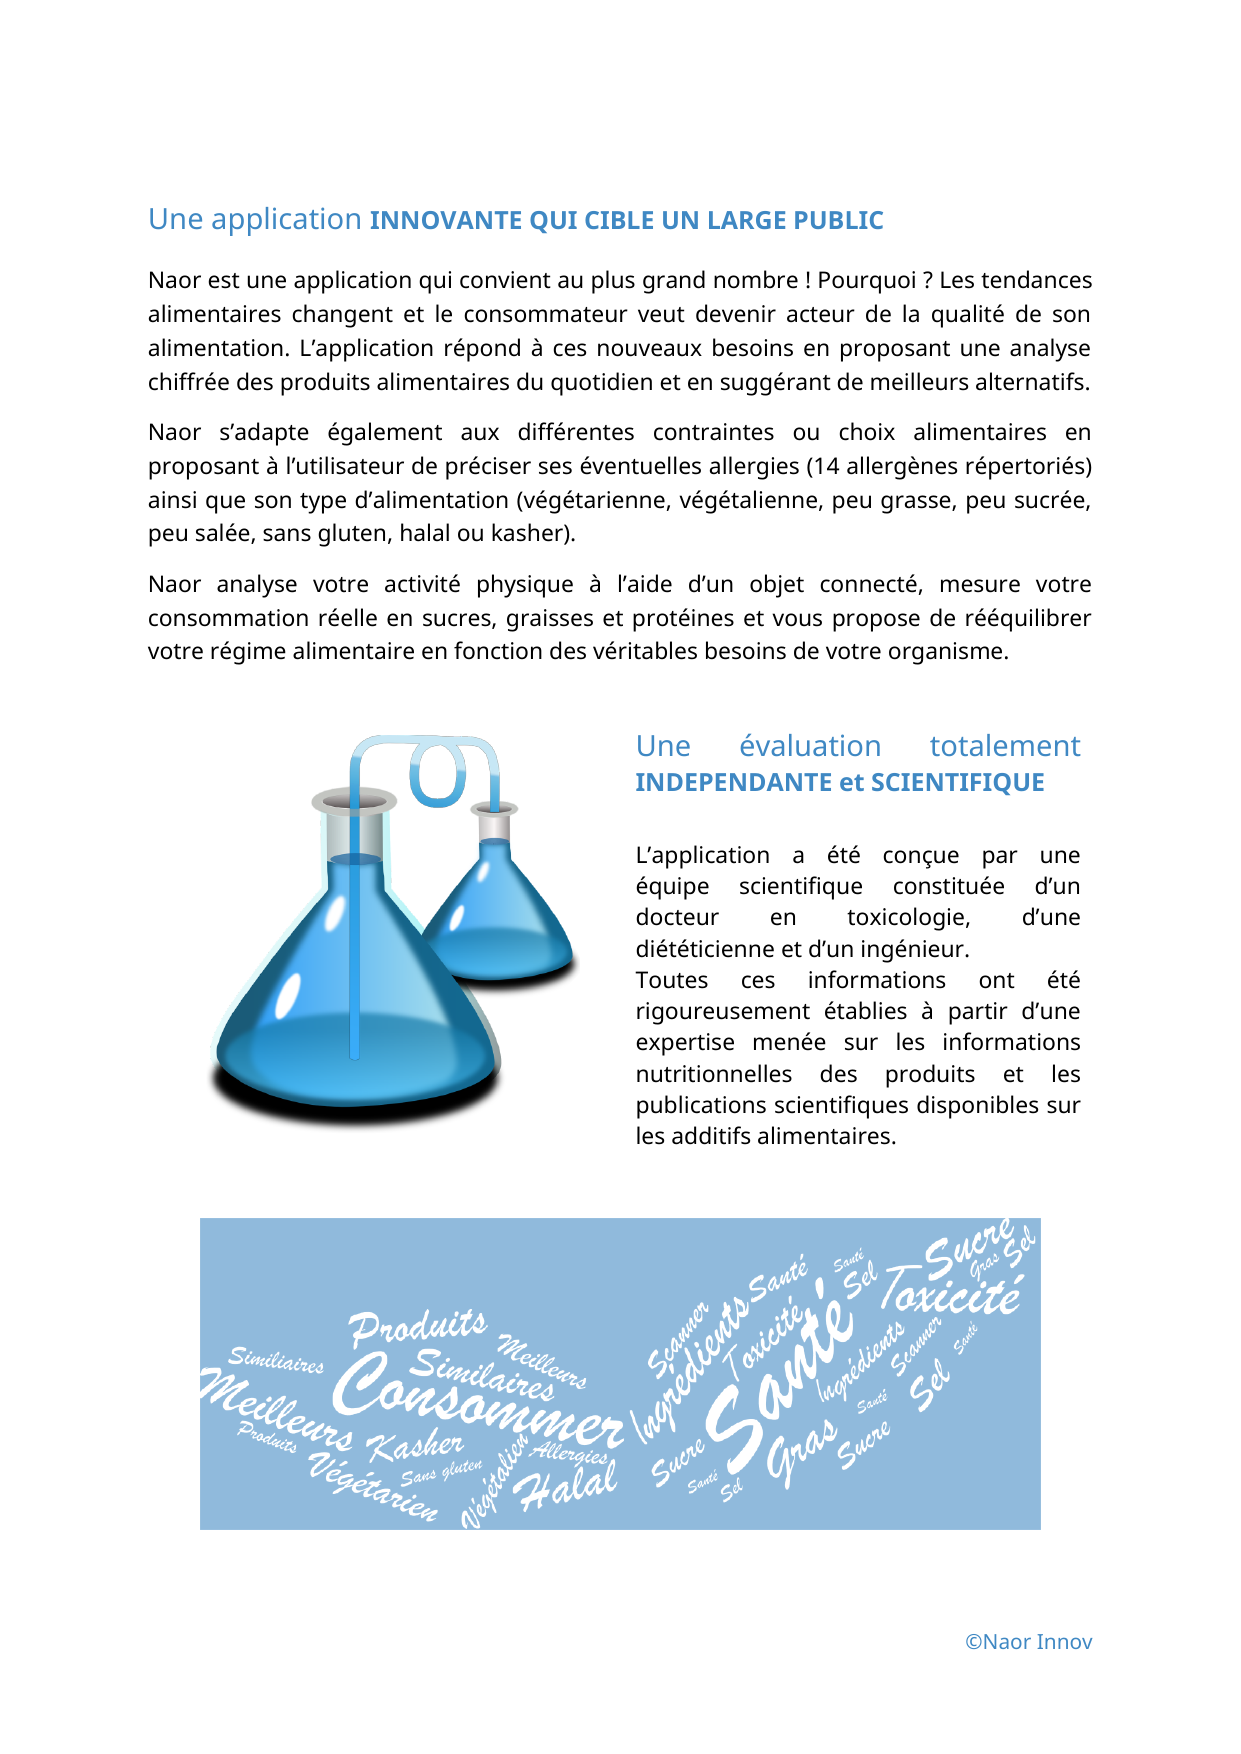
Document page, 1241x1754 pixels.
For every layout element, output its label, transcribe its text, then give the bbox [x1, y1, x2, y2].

text Naor est une application qui convient au plus grand nombre ! Pourquoi ? Les tendances alimentaires changent et le consommateur veut devenir acteur de la qualité de son alimentation. L’application répond à ces nouveaux besoins en proposant une analyse chiffrée des produits alimentaires du quotidien et en suggérant de meilleurs alternatifs. [148, 264, 1093, 397]
picture [204, 735, 580, 1132]
text Une application INNOVANTE QUI CIBLE UN LARGE PUBLIC [148, 198, 1093, 238]
table_header Une évaluation totalement INDEPENDANTE et SCIENTIFIQUE L’application a été conçue par une équipe scientifique constituée d’un docteur en toxicologie, d’une diététicienne et d’un ingénieur. Toutes ces informations ont été rigoureusement établies à partir d’une expertise menée sur les informations nutritionnelles des produits et les publications scientifiques disponibles sur les additifs alimentaires. [624, 686, 1092, 1217]
picture [198, 1217, 1042, 1531]
text Naor s’adapte également aux différentes contraintes ou choix alimentaires en proposant à l’utilisateur de préciser ses éventuelles allergies (14 allergènes répertoriés) ainsi que son type d’alimentation (végétarienne, végétalienne, peu grasse, peu sucrée, peu salée, sans gluten, halal ou kasher). [148, 416, 1093, 549]
table_header [148, 686, 624, 1217]
text Naor analyse votre activité physique à l’aide d’un objet connecté, mesure votre consommation réelle en sucres, graisses et protéines et vous propose de rééquilibrer votre régime alimentaire en fonction des véritables besoins de votre organisme. [148, 568, 1093, 667]
